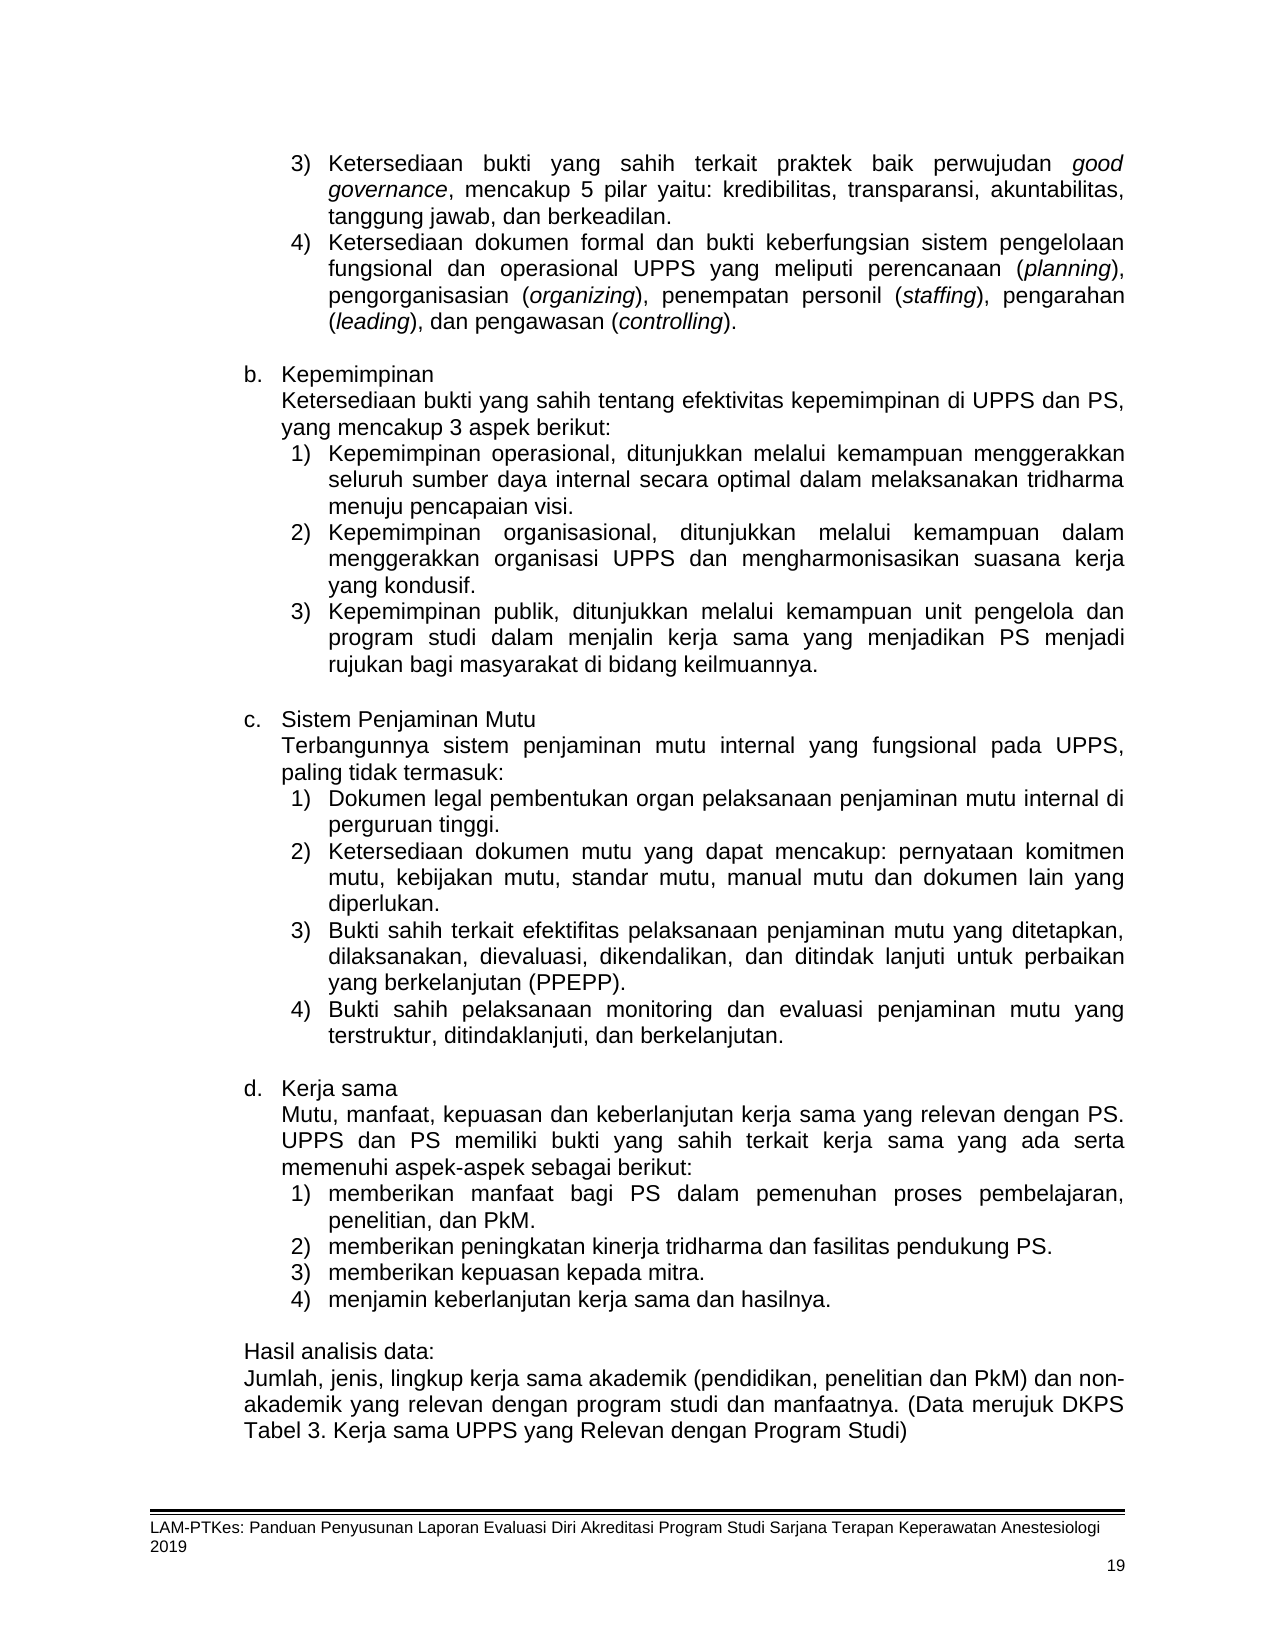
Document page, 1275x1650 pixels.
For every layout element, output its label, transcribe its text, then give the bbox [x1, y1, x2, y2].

list Bukti sahih terkait efektifitas pelaksanaan penjaminan mutu yang ditetapkan, dilaksanakan, dievaluasi, dikendalikan, dan ditindak lanjuti untuk perbaikan yang berkelanjutan (PPEPP). [291, 917, 1125, 996]
list Kerja sama [244, 1075, 1125, 1101]
list Kepemimpinan organisasional, ditunjukkan melalui kemampuan dalam menggerakkan organisasi UPPS dan mengharmonisasikan suasana kerja yang kondusif. [291, 519, 1125, 598]
text Hasil analisis data: [244, 1338, 1125, 1365]
text Terbangunnya sistem penjaminan mutu internal yang fungsional pada UPPS, paling tidak termasuk: [281, 732, 1125, 785]
list Kepemimpinan publik, ditunjukkan melalui kemampuan unit pengelola dan program studi dalam menjalin kerja sama yang menjadikan PS menjadi rujukan bagi masyarakat di bidang keilmuannya. [291, 598, 1125, 677]
list memberikan kepuasan kepada mitra. [291, 1259, 1125, 1286]
list Ketersediaan dokumen mutu yang dapat mencakup: pernyataan komitmen mutu, kebijakan mutu, standar mutu, manual mutu dan dokumen lain yang diperlukan. [291, 838, 1125, 917]
text Jumlah, jenis, lingkup kerja sama akademik (pendidikan, penelitian dan PkM) dan non-akademik yang relevan dengan program studi dan manfaatnya. (Data merujuk DKPS Tabel 3. Kerja sama UPPS yang Relevan dengan Program Studi) [244, 1365, 1125, 1444]
list Kepemimpinan [244, 361, 1125, 387]
list Ketersediaan dokumen formal dan bukti keberfungsian sistem pengelolaan fungsional dan operasional UPPS yang meliputi perencanaan (planning), pengorganisasian (organizing), penempatan personil (staffing), pengarahan (leading), dan pengawasan (controlling). [291, 229, 1125, 334]
list memberikan manfaat bagi PS dalam pemenuhan proses pembelajaran, penelitian, dan PkM. [291, 1180, 1125, 1233]
text Ketersediaan bukti yang sahih tentang efektivitas kepemimpinan di UPPS dan PS, yang mencakup 3 aspek berikut: [281, 387, 1125, 440]
list Kepemimpinan operasional, ditunjukkan melalui kemampuan menggerakkan seluruh sumber daya internal secara optimal dalam melaksanakan tridharma menuju pencapaian visi. [291, 440, 1125, 519]
list menjamin keberlanjutan kerja sama dan hasilnya. [291, 1286, 1125, 1312]
list Dokumen legal pembentukan organ pelaksanaan penjaminan mutu internal di perguruan tinggi. [291, 785, 1125, 838]
list Sistem Penjaminan Mutu [244, 706, 1125, 732]
list Bukti sahih pelaksanaan monitoring dan evaluasi penjaminan mutu yang terstruktur, ditindaklanjuti, dan berkelanjutan. [291, 996, 1125, 1048]
list memberikan peningkatan kinerja tridharma dan fasilitas pendukung PS. [291, 1233, 1125, 1259]
text Mutu, manfaat, kepuasan dan keberlanjutan kerja sama yang relevan dengan PS. UPPS dan PS memiliki bukti yang sahih terkait kerja sama yang ada serta memenuhi aspek-aspek sebagai berikut: [281, 1101, 1125, 1180]
list Ketersediaan bukti yang sahih terkait praktek baik perwujudan good governance, mencakup 5 pilar yaitu: kredibilitas, transparansi, akuntabilitas, tanggung jawab, dan berkeadilan. [291, 150, 1125, 229]
